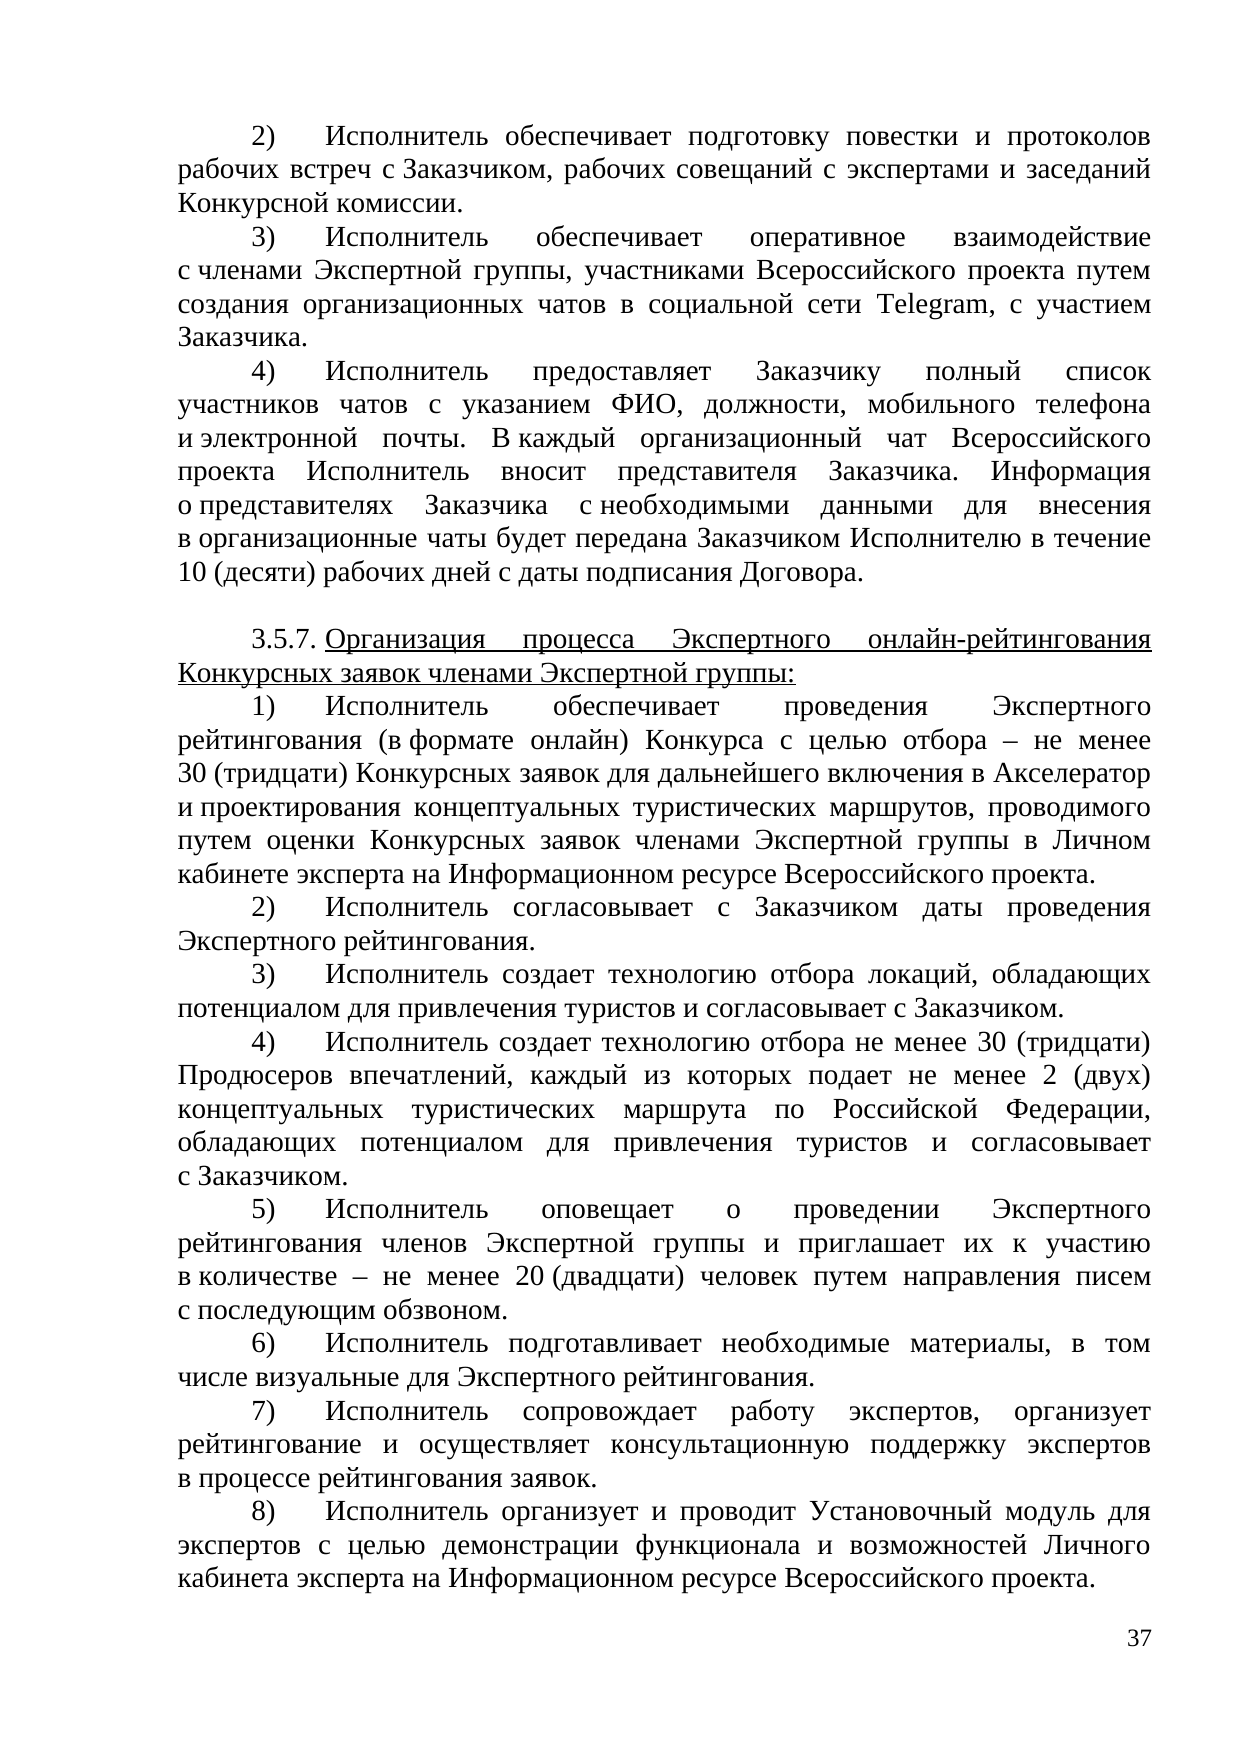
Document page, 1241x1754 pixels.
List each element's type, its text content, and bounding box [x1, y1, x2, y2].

list Исполнитель создает технологию отбора не менее 30 (тридцати) Продюсеров впечатлений, каждый из которых подает не менее 2 (двух) концептуальных туристических маршрута по Российской Федерации, обладающих потенциалом для привлечения туристов и согласовывает с Заказчиком. [177, 1024, 1152, 1191]
list Исполнитель создает технологию отбора локаций, обладающих потенциалом для привлечения туристов и согласовывает с Заказчиком. [177, 957, 1152, 1024]
list Исполнитель предоставляет Заказчику полный список участников чатов с указанием ФИО, должности, мобильного телефона и электронной почты. В каждый организационный чат Всероссийского проекта Исполнитель вносит представителя Заказчика. Информация о представителях Заказчика с необходимыми данными для внесения в организационные чаты будет передана Заказчиком Исполнителю в течение 10 (десяти) рабочих дней с даты подписания Договора. [177, 353, 1152, 588]
list Исполнитель обеспечивает проведения Экспертного рейтингования (в формате онлайн) Конкурса с целью отбора – не менее 30 (тридцати) Конкурсных заявок для дальнейшего включения в Акселератор и проектирования концептуальных туристических маршрутов, проводимого путем оценки Конкурсных заявок членами Экспертной группы в Личном кабинете эксперта на Информационном ресурсе Всероссийского проекта. [177, 688, 1152, 889]
list Исполнитель оповещает о проведении Экспертного рейтингования членов Экспертной группы и приглашает их к участию в количестве – не менее 20 (двадцати) человек путем направления писем с последующим обзвоном. [177, 1191, 1152, 1326]
list Организация процесса Экспертного онлайн-рейтингования Конкурсных заявок членами Экспертной группы: [177, 621, 1152, 688]
list Исполнитель организует и проводит Установочный модуль для экспертов с целью демонстрации функционала и возможностей Личного кабинета эксперта на Информационном ресурсе Всероссийского проекта. [177, 1493, 1152, 1594]
list Исполнитель подготавливает необходимые материалы, в том числе визуальные для Экспертного рейтингования. [177, 1326, 1152, 1393]
list Исполнитель обеспечивает подготовку повестки и протоколов рабочих встреч с Заказчиком, рабочих совещаний с экспертами и заседаний Конкурсной комиссии. [177, 118, 1152, 219]
list Исполнитель согласовывает с Заказчиком даты проведения Экспертного рейтингования. [177, 889, 1152, 957]
list Исполнитель сопровождает работу экспертов, организует рейтингование и осуществляет консультационную поддержку экспертов в процессе рейтингования заявок. [177, 1393, 1152, 1493]
list Исполнитель обеспечивает оперативное взаимодействие с членами Экспертной группы, участниками Всероссийского проекта путем создания организационных чатов в социальной сети Telegram, с участием Заказчика. [177, 219, 1152, 353]
